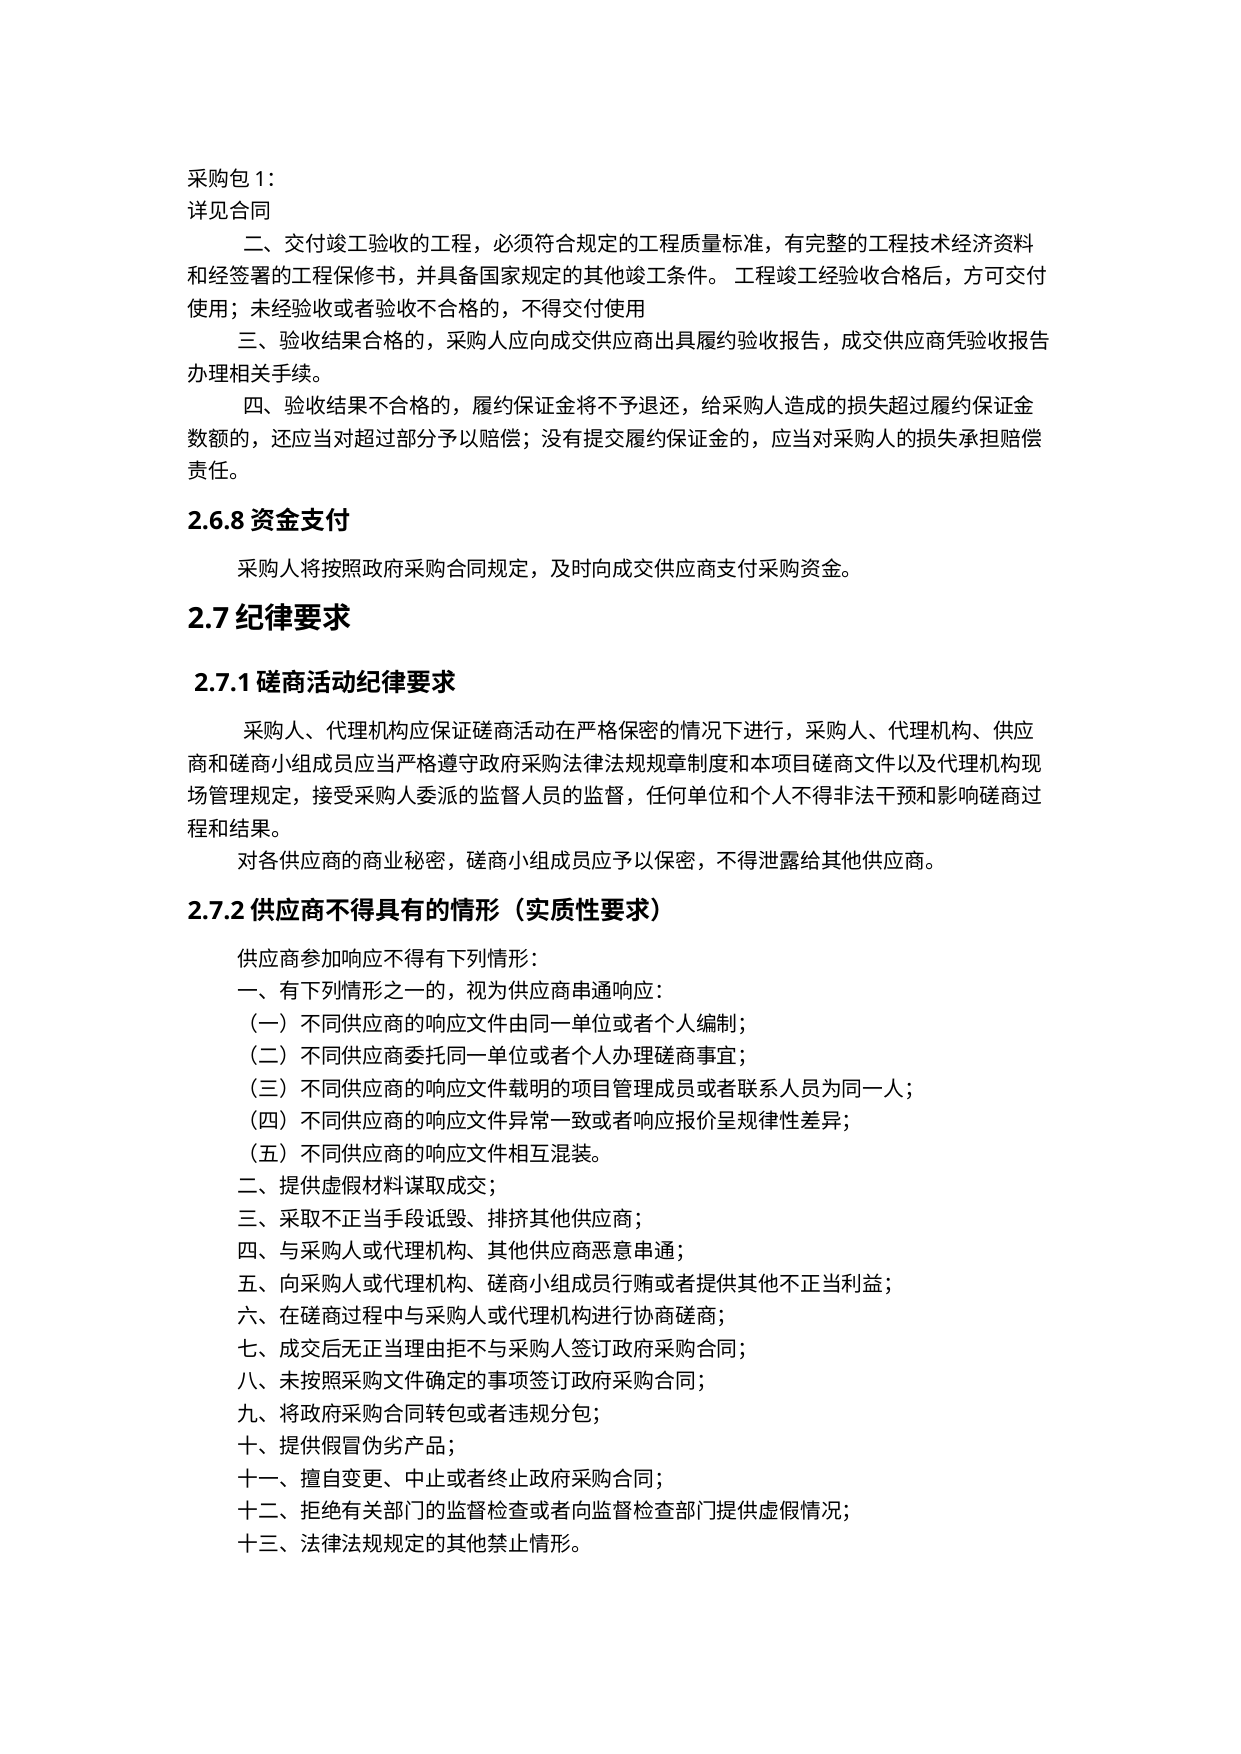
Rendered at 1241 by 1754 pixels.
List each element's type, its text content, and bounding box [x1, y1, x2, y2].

text 六、在磋商过程中与采购人或代理机构进行协商磋商； [187, 1299, 1053, 1332]
text 十二、拒绝有关部门的监督检查或者向监督检查部门提供虚假情况； [187, 1494, 1053, 1527]
text 采购包1： [187, 162, 1053, 194]
text 四、与采购人或代理机构、其他供应商恶意串通； [187, 1234, 1053, 1267]
text 供应商参加响应不得有下列情形： [187, 942, 1053, 974]
text （四）不同供应商的响应文件异常一致或者响应报价呈规律性差异； [187, 1104, 1053, 1137]
text （二）不同供应商委托同一单位或者个人办理磋商事宜； [187, 1039, 1053, 1072]
text 五、向采购人或代理机构、磋商小组成员行贿或者提供其他不正当利益； [187, 1267, 1053, 1299]
text 采购人将按照政府采购合同规定，及时向成交供应商支付采购资金。 [187, 552, 1053, 584]
text 三、验收结果合格的，采购人应向成交供应商出具履约验收报告，成交供应商凭验收报告办理相关手续。 [187, 324, 1053, 389]
text 二、交付竣工验收的工程，必须符合规定的工程质量标准，有完整的工程技术经济资料和经签署的工程保修书，并具备国家规定的其他竣工条件。 工程竣工经验收合格后，方可交付使用；未经验收或者验收不合格的，不得交付使用 [187, 227, 1053, 324]
text 详见合同 [187, 194, 1053, 227]
text 九、将政府采购合同转包或者违规分包； [187, 1397, 1053, 1429]
text 采购人、代理机构应保证磋商活动在严格保密的情况下进行，采购人、代理机构、供应商和磋商小组成员应当严格遵守政府采购法律法规规章制度和本项目磋商文件以及代理机构现场管理规定，接受采购人委派的监督人员的监督，任何单位和个人不得非法干预和影响磋商过程和结果。 [187, 714, 1053, 844]
text 十、提供假冒伪劣产品； [187, 1429, 1053, 1462]
text 八、未按照采购文件确定的事项签订政府采购合同； [187, 1364, 1053, 1397]
text 十一、擅自变更、中止或者终止政府采购合同； [187, 1462, 1053, 1494]
text （一）不同供应商的响应文件由同一单位或者个人编制； [187, 1007, 1053, 1039]
text 二、提供虚假材料谋取成交； [187, 1169, 1053, 1202]
text 一、有下列情形之一的，视为供应商串通响应： [187, 974, 1053, 1007]
text 四、验收结果不合格的，履约保证金将不予退还，给采购人造成的损失超过履约保证金数额的，还应当对超过部分予以赔偿；没有提交履约保证金的，应当对采购人的损失承担赔偿责任。 [187, 389, 1053, 487]
text 十三、法律法规规定的其他禁止情形。 [187, 1527, 1053, 1559]
text 2.7.1磋商活动纪律要求 [187, 649, 1053, 714]
text 三、采取不正当手段诋毁、排挤其他供应商； [187, 1202, 1053, 1234]
text 2.7纪律要求 [187, 584, 1053, 649]
text 2.7.2供应商不得具有的情形（实质性要求） [187, 877, 1053, 942]
text 对各供应商的商业秘密，磋商小组成员应予以保密，不得泄露给其他供应商。 [187, 844, 1053, 877]
text 2.6.8资金支付 [187, 487, 1053, 552]
text 七、成交后无正当理由拒不与采购人签订政府采购合同； [187, 1332, 1053, 1364]
text （三）不同供应商的响应文件载明的项目管理成员或者联系人员为同一人； [187, 1072, 1053, 1104]
text （五）不同供应商的响应文件相互混装。 [187, 1137, 1053, 1169]
